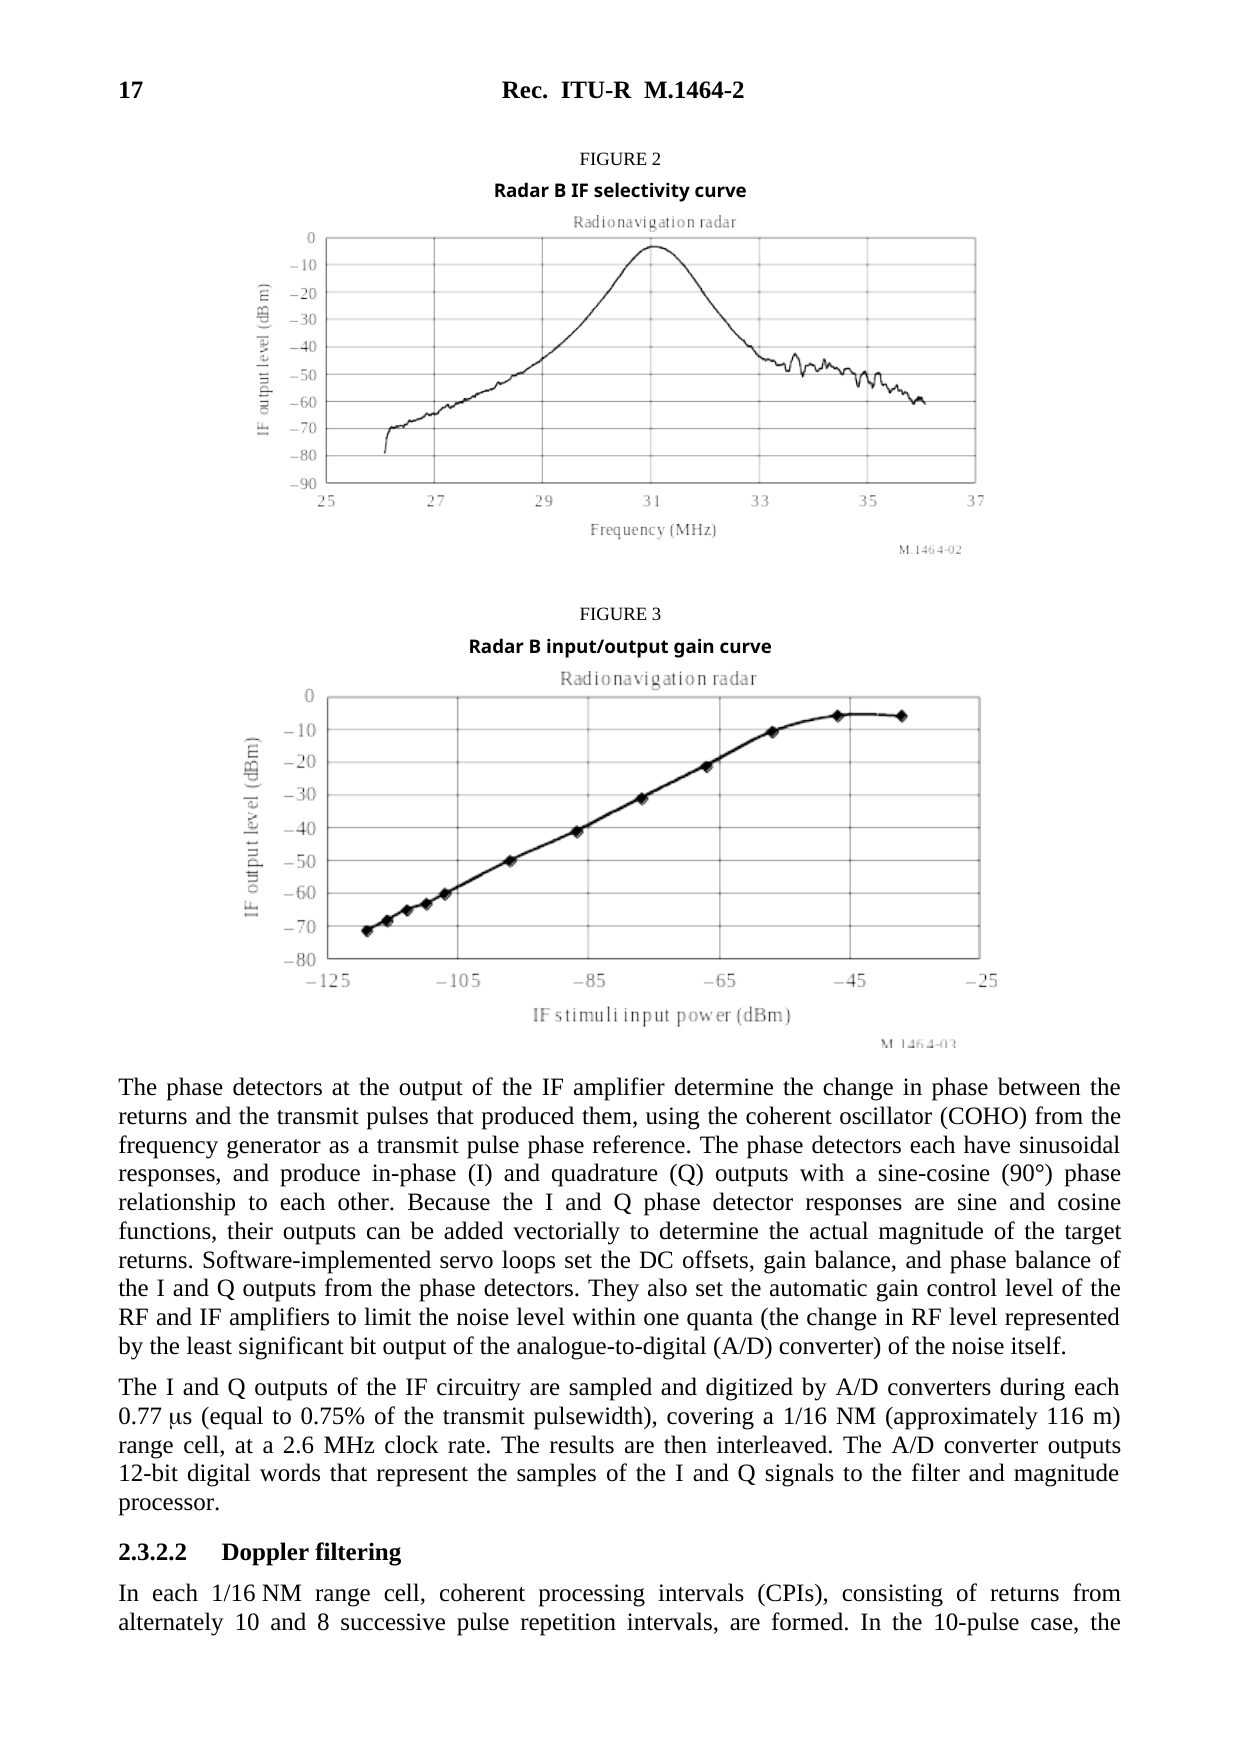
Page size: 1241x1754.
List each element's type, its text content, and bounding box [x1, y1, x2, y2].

subtitle 2.3.2.2 Doppler filtering [118, 1537, 1122, 1566]
text The phase detectors at the output of the IF amplifier determine the change in phase between the returns and the transmit pulses that produced them, using the coherent oscillator (COHO) from the frequency generator as a transmit pulse phase reference. The phase detectors each have sinusoidal responses, and produce in-phase (I) and quadrature (Q) outputs with a sine-cosine (90°) phase relationship to each other. Because the I and Q phase detector responses are sine and cosine functions, their outputs can be added vectorially to determine the actual magnitude of the target returns. Software-implemented servo loops set the DC offsets, gain balance, and phase balance of the I and Q outputs from the phase detectors. They also set the automatic gain control level of the RF and IF amplifiers to limit the noise level within one quanta (the change in RF level represented by the least significant bit output of the analogue-to-digital (A/D) converter) of the noise itself. [118, 1072, 1122, 1360]
text Figure 2 [118, 148, 1122, 169]
text The I and Q outputs of the IF circuitry are sampled and digitized by A/D converters during each 0.77 s (equal to 0.75% of the transmit pulsewidth), covering a 1/16 NM (approximately 116 m) range cell, at a 2.6 MHz clock rate. The results are then interleaved. The A/D converter outputs 12-bit digital words that represent the samples of the I and Q signals to the filter and magnitude processor. [118, 1372, 1122, 1516]
title Radar B IF selectivity curve [118, 178, 1122, 203]
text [118, 1578, 1122, 1636]
text Figure 3 [118, 603, 1122, 625]
title Radar B input/output gain curve [118, 633, 1122, 658]
